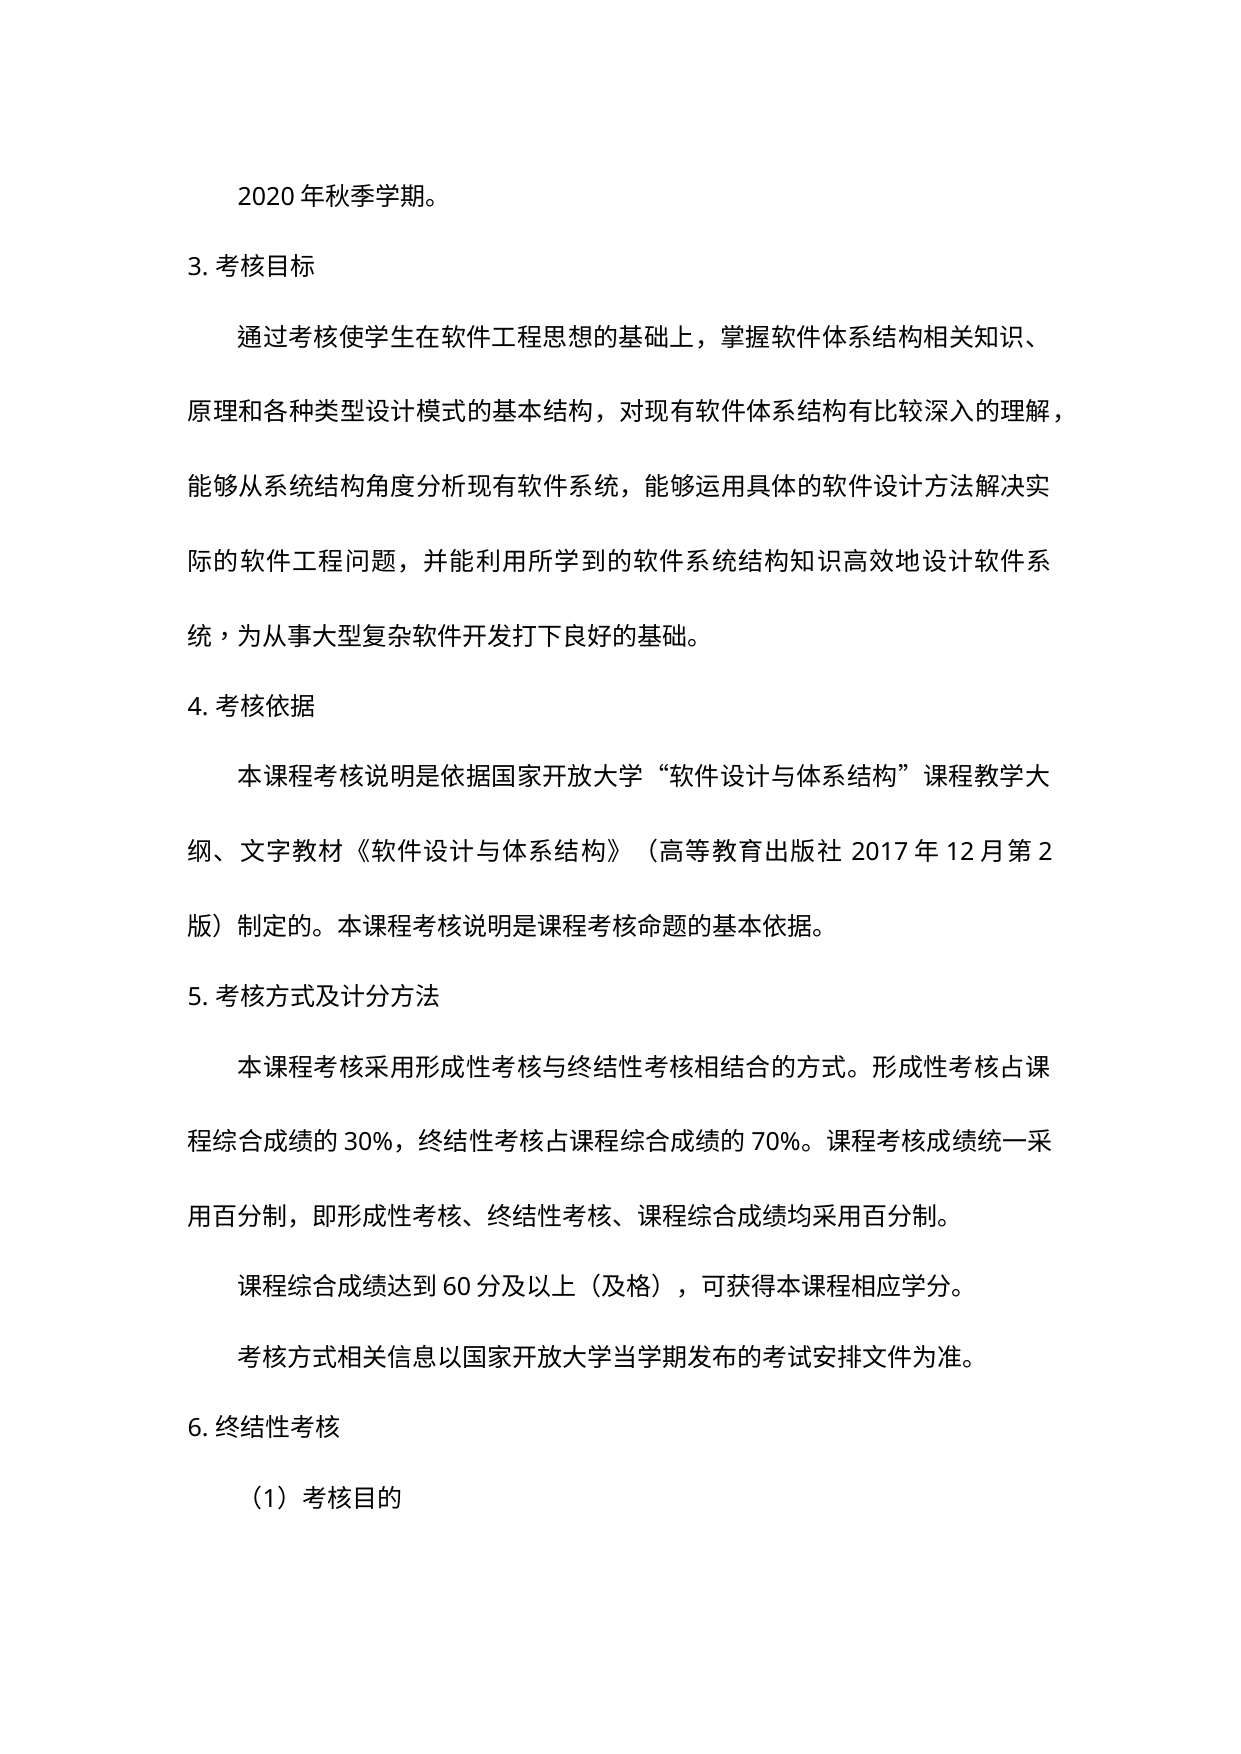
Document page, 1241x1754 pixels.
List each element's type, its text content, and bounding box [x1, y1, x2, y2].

text 课程综合成绩达到60分及以上（及格），可获得本课程相应学分。 [187, 1252, 1053, 1317]
text 6. 终结性考核 [187, 1393, 1053, 1458]
text 4. 考核依据 [187, 672, 1053, 737]
text 3. 考核目标 [187, 232, 1053, 297]
text 本课程考核采用形成性考核与终结性考核相结合的方式。形成性考核占课程综合成绩的30%，终结性考核占课程综合成绩的70%。课程考核成绩统一采用百分制，即形成性考核、终结性考核、课程综合成绩均采用百分制。 [187, 1033, 1053, 1247]
text 本课程考核说明是依据国家开放大学“软件设计与体系结构”课程教学大纲、文字教材《软件设计与体系结构》（高等教育出版社2017年12月第2版）制定的。本课程考核说明是课程考核命题的基本依据。 [187, 742, 1053, 957]
text 通过考核使学生在软件工程思想的基础上，掌握软件体系结构相关知识、原理和各种类型设计模式的基本结构，对现有软件体系结构有比较深入的理解，能够从系统结构角度分析现有软件系统，能够运用具体的软件设计方法解决实际的软件工程问题，并能利用所学到的软件系统结构知识高效地设计软件系统，为从事大型复杂软件开发打下良好的基础。 [187, 303, 1053, 667]
text 2020年秋季学期。 [187, 162, 1053, 227]
text 考核方式相关信息以国家开放大学当学期发布的考试安排文件为准。 [187, 1323, 1053, 1388]
text 5. 考核方式及计分方法 [187, 962, 1053, 1027]
text （1）考核目的 [187, 1464, 1053, 1529]
